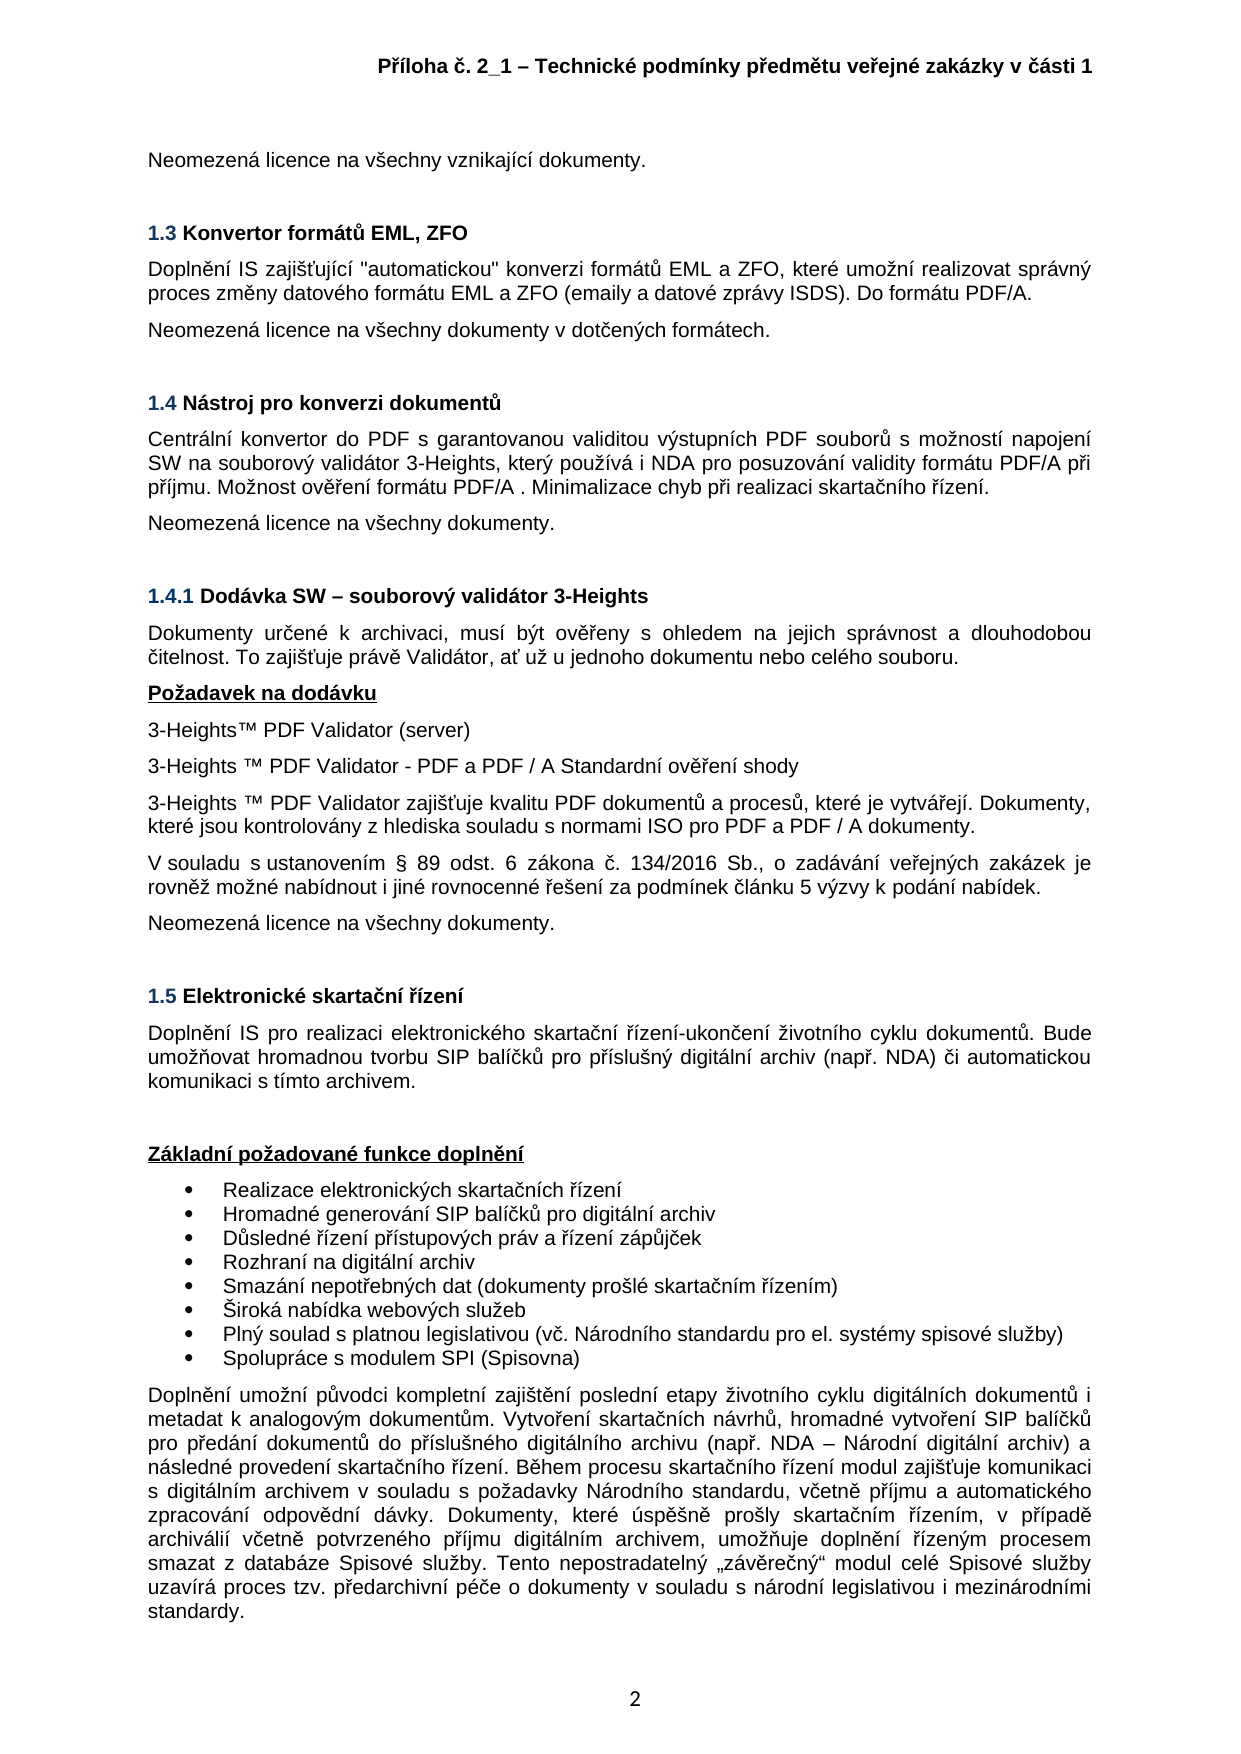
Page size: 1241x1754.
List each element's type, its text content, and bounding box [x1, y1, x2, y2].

list Hromadné generování SIP balíčků pro digitální archiv [185, 1202, 1093, 1226]
list Široká nabídka webových služeb [185, 1298, 1093, 1322]
text Doplnění umožní původci kompletní zajištění poslední etapy životního cyklu digitálních dokumentů i metadat k analogovým dokumentům. Vytvoření skartačních návrhů, hromadné vytvoření SIP balíčků pro předání dokumentů do příslušného digitálního archivu (např. NDA – Národní digitální archiv) a následné provedení skartačního řízení. Během procesu skartačního řízení modul zajišťuje komunikaci s digitálním archivem v souladu s požadavky Národního standardu, včetně příjmu a automatického zpracování odpovědní dávky. Dokumenty, které úspěšně prošly skartačním řízením, v případě archiválií včetně potvrzeného příjmu digitálním archivem, umožňuje doplnění řízeným procesem smazat z databáze Spisové služby. Tento nepostradatelný „závěrečný“ modul celé Spisové služby uzavírá proces tzv. předarchivní péče o dokumenty v souladu s národní legislativou i mezinárodními standardy. [148, 1383, 1093, 1622]
list Spolupráce s modulem SPI (Spisovna) [185, 1346, 1093, 1370]
list Smazání nepotřebných dat (dokumenty prošlé skartačním řízením) [185, 1274, 1093, 1298]
text 3-Heights ™ PDF Validator - PDF a PDF / A Standardní ověření shody [148, 754, 1093, 778]
subtitle Konvertor formátů EML, ZFO [148, 221, 1093, 244]
text V souladu s ustanovením § 89 odst. 6 zákona č. 134/2016 Sb., o zadávání veřejných zakázek je rovněž možné nabídnout i jiné rovnocenné řešení za podmínek článku 5 výzvy k podání nabídek. [148, 851, 1093, 899]
text Základní požadované funkce doplnění [148, 1141, 1093, 1165]
subtitle Nástroj pro konverzi dokumentů [148, 390, 1093, 414]
text Doplnění IS pro realizaci elektronického skartační řízení-ukončení životního cyklu dokumentů. Bude umožňovat hromadnou tvorbu SIP balíčků pro příslušný digitální archiv (např. NDA) či automatickou komunikaci s tímto archivem. [148, 1021, 1093, 1092]
subtitle Elektronické skartační řízení [148, 984, 1093, 1008]
text Dokumenty určené k archivaci, musí být ověřeny s ohledem na jejich správnost a dlouhodobou čitelnost. To zajišťuje právě Validátor, ať už u jednoho dokumentu nebo celého souboru. [148, 621, 1093, 668]
list Důsledné řízení přístupových práv a řízení zápůjček [185, 1226, 1093, 1250]
list Rozhraní na digitální archiv [185, 1250, 1093, 1274]
text Neomezená licence na všechny dokumenty. [148, 511, 1093, 535]
text Neomezená licence na všechny dokumenty v dotčených formátech. [148, 317, 1093, 341]
text Požadavek na dodávku [148, 681, 1093, 705]
text Doplnění IS zajišťující "automatickou" konverzi formátů EML a ZFO, které umožní realizovat správný proces změny datového formátu EML a ZFO (emaily a datové zprávy ISDS). Do formátu PDF/A. [148, 257, 1093, 305]
text Neomezená licence na všechny vznikající dokumenty. [148, 148, 1093, 172]
subtitle Dodávka SW – souborový validátor 3-Heights [148, 584, 1093, 608]
text 3-Heights ™ PDF Validator zajišťuje kvalitu PDF dokumentů a procesů, které je vytvářejí. Dokumenty, které jsou kontrolovány z hlediska souladu s normami ISO pro PDF a PDF / A dokumenty. [148, 790, 1093, 838]
text Centrální konvertor do PDF s garantovanou validitou výstupních PDF souborů s možností napojení SW na souborový validátor 3-Heights, který používá i NDA pro posuzování validity formátu PDF/A při příjmu. Možnost ověření formátu PDF/A . Minimalizace chyb při realizaci skartačního řízení. [148, 427, 1093, 499]
text Neomezená licence na všechny dokumenty. [148, 911, 1093, 935]
text 3-Heights™ PDF Validator (server) [148, 717, 1093, 741]
list Realizace elektronických skartačních řízení [185, 1178, 1093, 1202]
list Plný soulad s platnou legislativou (vč. Národního standardu pro el. systémy spisové služby) [185, 1322, 1093, 1346]
